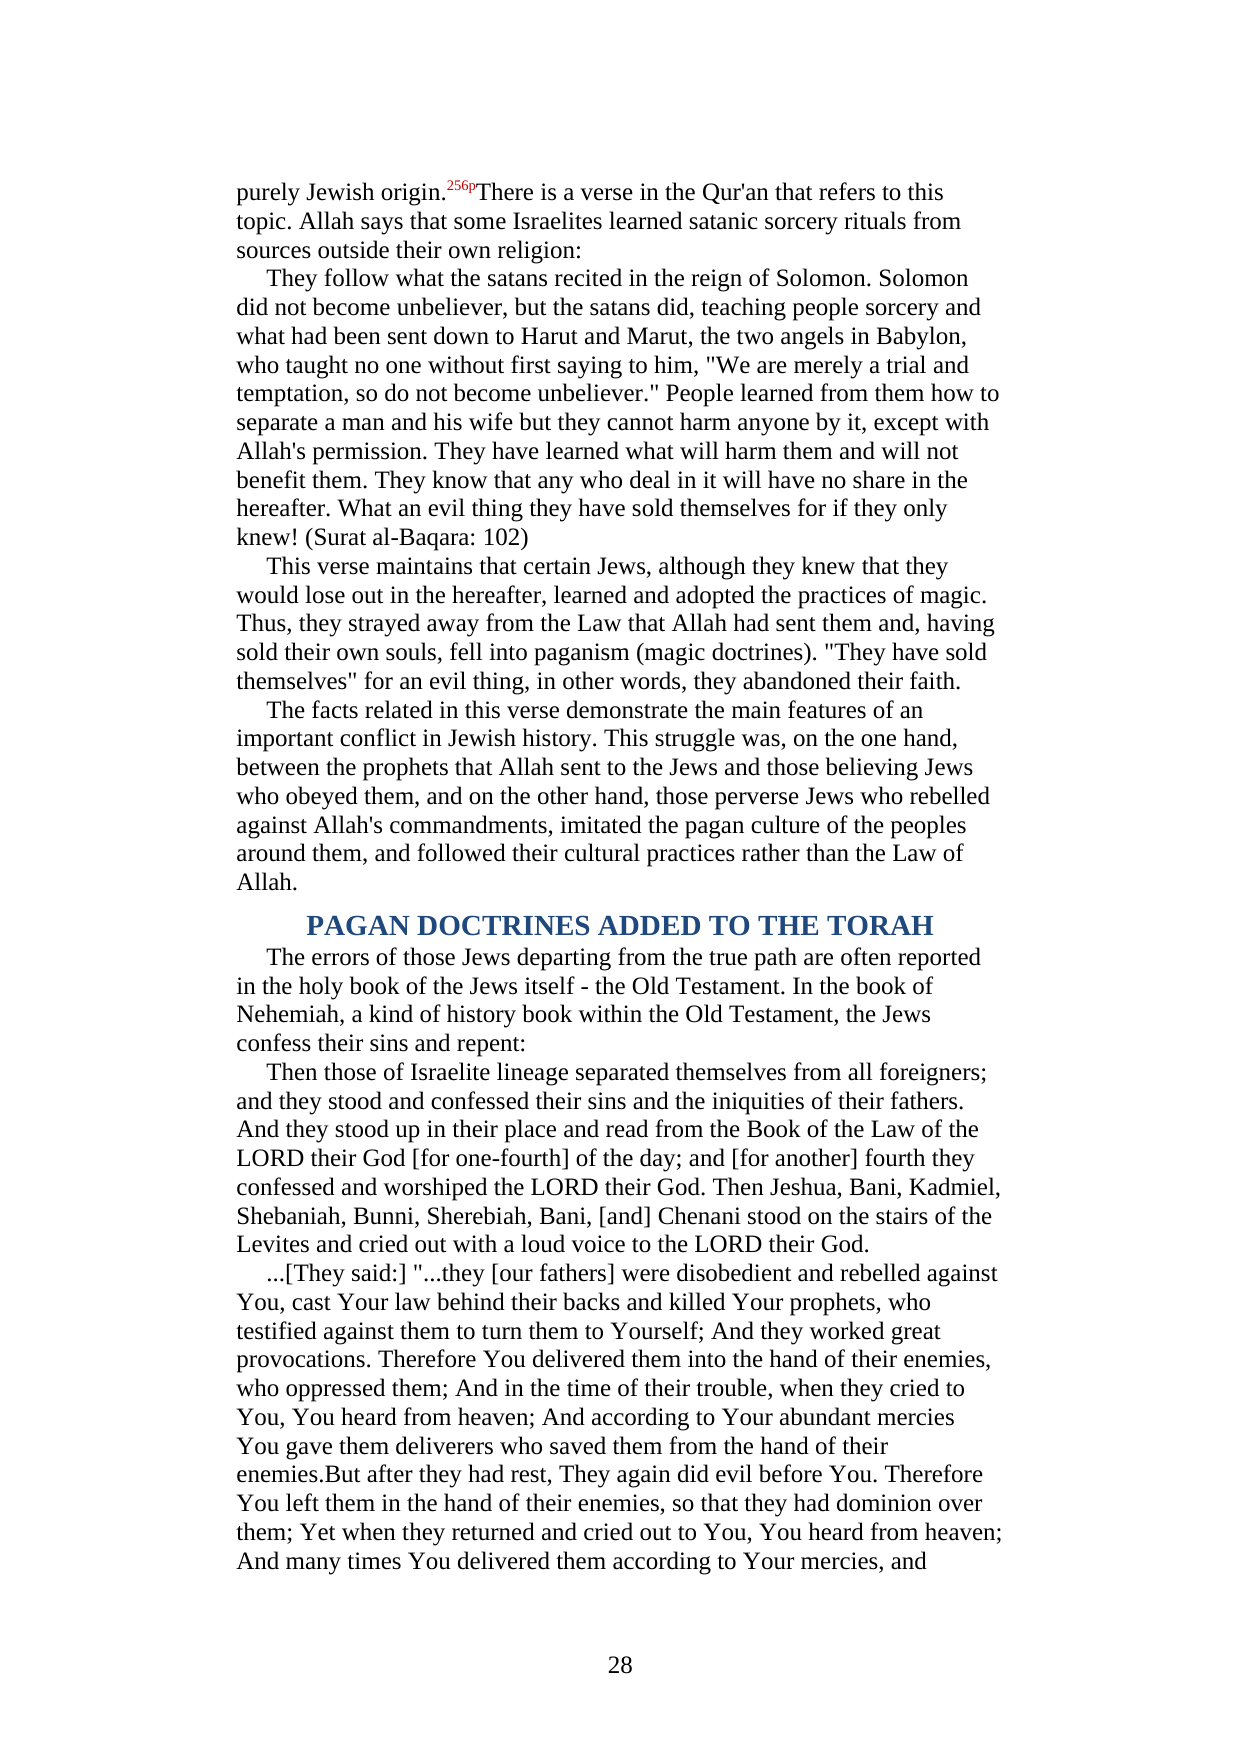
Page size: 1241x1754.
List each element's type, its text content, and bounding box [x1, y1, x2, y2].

subtitle PAGAN DOCTRINES ADDED TO THE TORAH [236, 908, 1004, 942]
text This verse maintains that certain Jews, although they knew that they would lose out in the hereafter, learned and adopted the practices of magic. Thus, they strayed away from the Law that Allah had sent them and, having sold their own souls, fell into paganism (magic doctrines). "They have sold themselves" for an evil thing, in other words, they abandoned their faith. [236, 551, 1004, 695]
text Then those of Israelite lineage separated themselves from all foreigners; and they stood and confessed their sins and the iniquities of their fathers. And they stood up in their place and read from the Book of the Law of the LORD their God [for one-fourth] of the day; and [for another] fourth they confessed and worshiped the LORD their God. Then Jeshua, Bani, Kadmiel, Shebaniah, Bunni, Sherebiah, Bani, [and] Chenani stood on the stairs of the Levites and cried out with a loud voice to the LORD their God. [236, 1057, 1004, 1258]
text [236, 177, 1004, 263]
text They follow what the satans recited in the reign of Solomon. Solomon did not become unbeliever, but the satans did, teaching people sorcery and what had been sent down to Harut and Marut, the two angels in Babylon, who taught no one without first saying to him, "We are merely a trial and temptation, so do not become unbeliever." People learned from them how to separate a man and his wife but they cannot harm anyone by it, except with Allah's permission. They have learned what will harm them and will not benefit them. They know that any who deal in it will have no share in the hereafter. What an evil thing they have sold themselves for if they only knew! (Surat al-Baqara: 102) [236, 263, 1004, 551]
text The facts related in this verse demonstrate the main features of an important conflict in Jewish history. This struggle was, on the one hand, between the prophets that Allah sent to the Jews and those believing Jews who obeyed them, and on the other hand, those perverse Jews who rebelled against Allah's commandments, imitated the pagan culture of the peoples around them, and followed their cultural practices rather than the Law of Allah. [236, 695, 1004, 896]
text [236, 1258, 1004, 1574]
text The errors of those Jews departing from the true path are often reported in the holy book of the Jews itself - the Old Testament. In the book of Nehemiah, a kind of history book within the Old Testament, the Jews confess their sins and repent: [236, 942, 1004, 1057]
